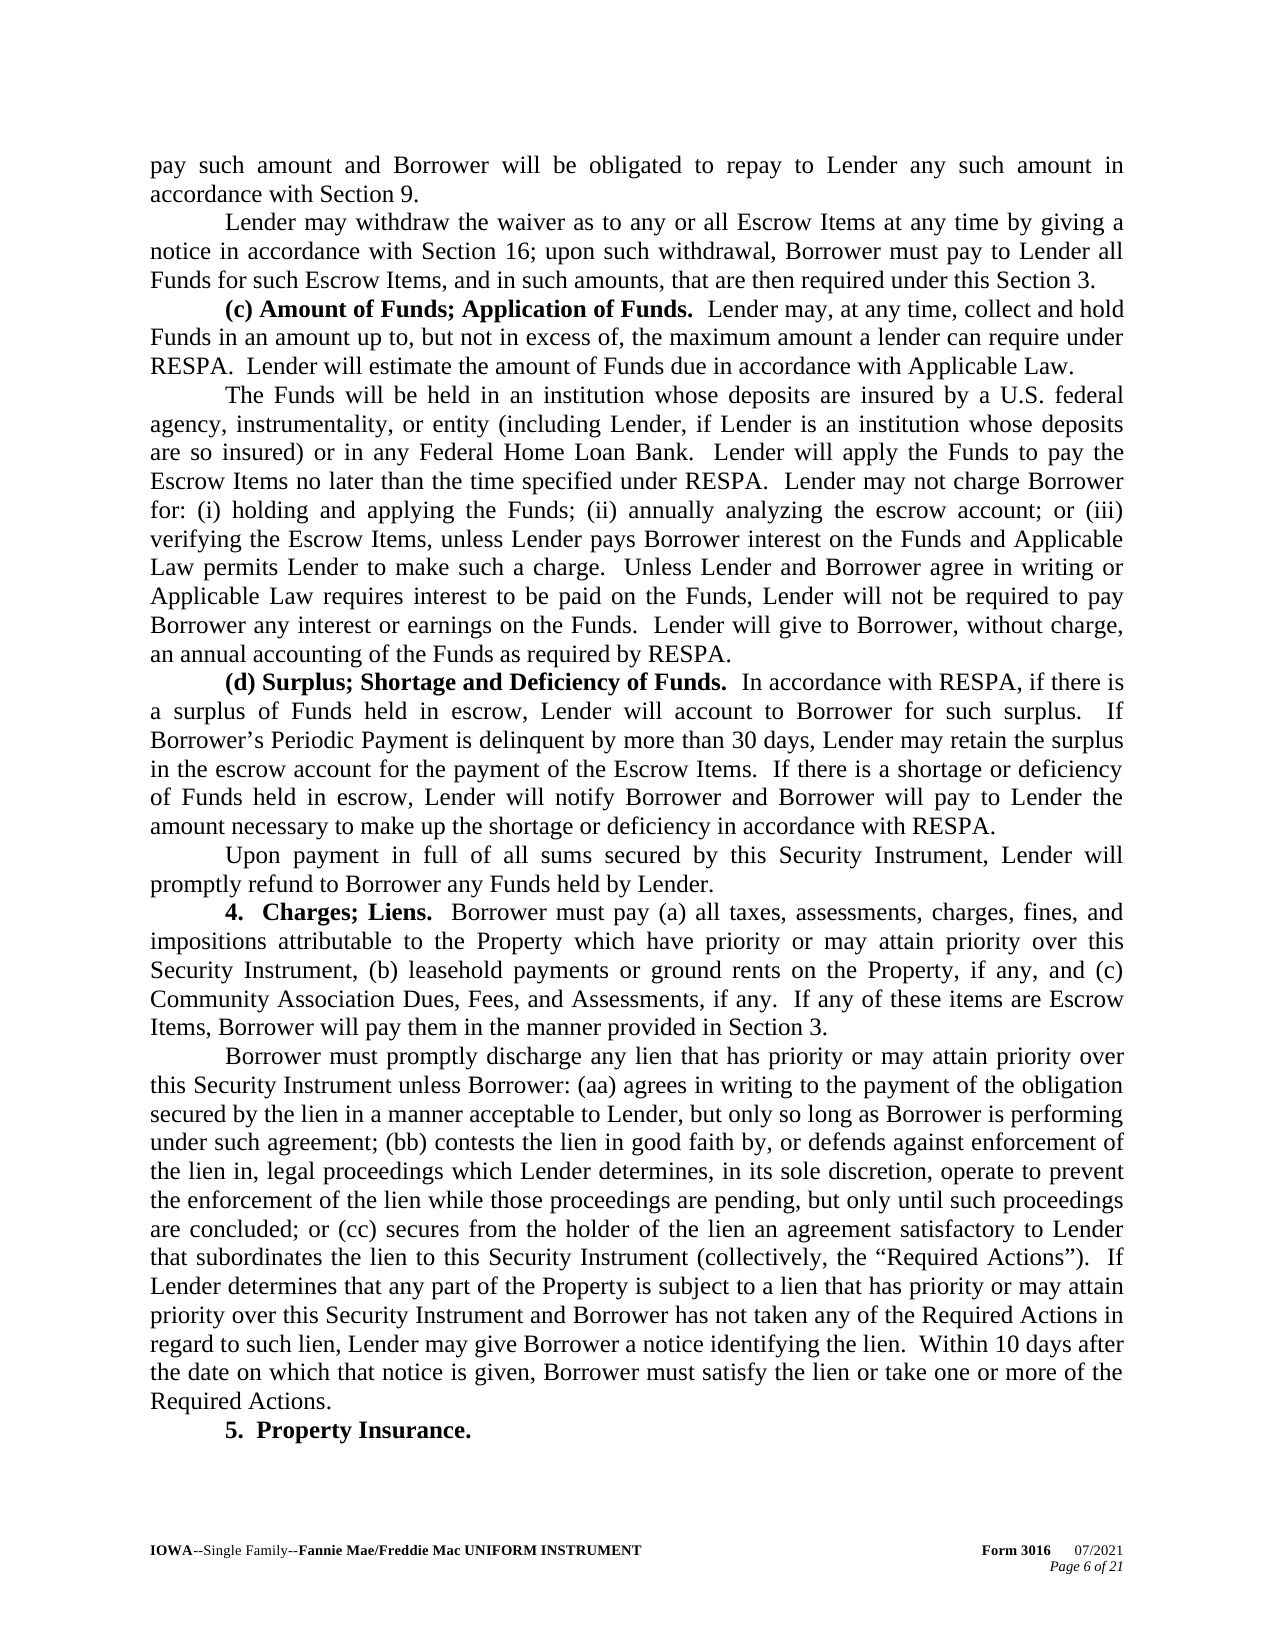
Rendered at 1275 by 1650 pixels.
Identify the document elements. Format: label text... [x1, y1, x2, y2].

text Lender may withdraw the waiver as to any or all Escrow Items at any time by giving a notice in accordance with Section 16; upon such withdrawal, Borrower must pay to Lender all Funds for such Escrow Items, and in such amounts, that are then required under this Section 3. [150, 207, 1125, 294]
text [150, 150, 1125, 207]
text (c) Amount of Funds; Application of Funds. Lender may, at any time, collect and hold Funds in an amount up to, but not in excess of, the maximum amount a lender can require under RESPA. Lender will estimate the amount of Funds due in accordance with Applicable Law. [150, 294, 1125, 380]
text The Funds will be held in an institution whose deposits are insured by a U.S. federal agency, instrumentality, or entity (including Lender, if Lender is an institution whose deposits are so insured) or in any Federal Home Loan Bank. Lender will apply the Funds to pay the Escrow Items no later than the time specified under RESPA. Lender may not charge Borrower for: (i) holding and applying the Funds; (ii) annually analyzing the escrow account; or (iii) verifying the Escrow Items, unless Lender pays Borrower interest on the Funds and Applicable Law permits Lender to make such a charge. Unless Lender and Borrower agree in writing or Applicable Law requires interest to be paid on the Funds, Lender will not be required to pay Borrower any interest or earnings on the Funds. Lender will give to Borrower, without charge, an annual accounting of the Funds as required by RESPA. [150, 380, 1125, 667]
text Upon payment in full of all sums secured by this Security Instrument, Lender will promptly refund to Borrower any Funds held by Lender. [150, 840, 1125, 897]
text (d) Surplus; Shortage and Deficiency of Funds. In accordance with RESPA, if there is a surplus of Funds held in escrow, Lender will account to Borrower for such surplus. If Borrower’s Periodic Payment is delinquent by more than 30 days, Lender may retain the surplus in the escrow account for the payment of the Escrow Items. If there is a shortage or deficiency of Funds held in escrow, Lender will notify Borrower and Borrower will pay to Lender the amount necessary to make up the shortage or deficiency in accordance with RESPA. [150, 667, 1125, 840]
text 4. Charges; Liens. Borrower must pay (a) all taxes, assessments, charges, fines, and impositions attributable to the Property which have priority or may attain priority over this Security Instrument, (b) leasehold payments or ground rents on the Property, if any, and (c) Community Association Dues, Fees, and Assessments, if any. If any of these items are Escrow Items, Borrower will pay them in the manner provided in Section 3. [150, 897, 1125, 1041]
text Borrower must promptly discharge any lien that has priority or may attain priority over this Security Instrument unless Borrower: (aa) agrees in writing to the payment of the obligation secured by the lien in a manner acceptable to Lender, but only so long as Borrower is performing under such agreement; (bb) contests the lien in good faith by, or defends against enforcement of the lien in, legal proceedings which Lender determines, in its sole discretion, operate to prevent the enforcement of the lien while those proceedings are pending, but only until such proceedings are concluded; or (cc) secures from the holder of the lien an agreement satisfactory to Lender that subordinates the lien to this Security Instrument (collectively, the “Required Actions”). If Lender determines that any part of the Property is subject to a lien that has priority or may attain priority over this Security Instrument and Borrower has not taken any of the Required Actions in regard to such lien, Lender may give Borrower a notice identifying the lien. Within 10 days after the date on which that notice is given, Borrower must satisfy the lien or take one or more of the Required Actions. [150, 1041, 1125, 1415]
text 5. Property Insurance. [150, 1415, 1125, 1444]
